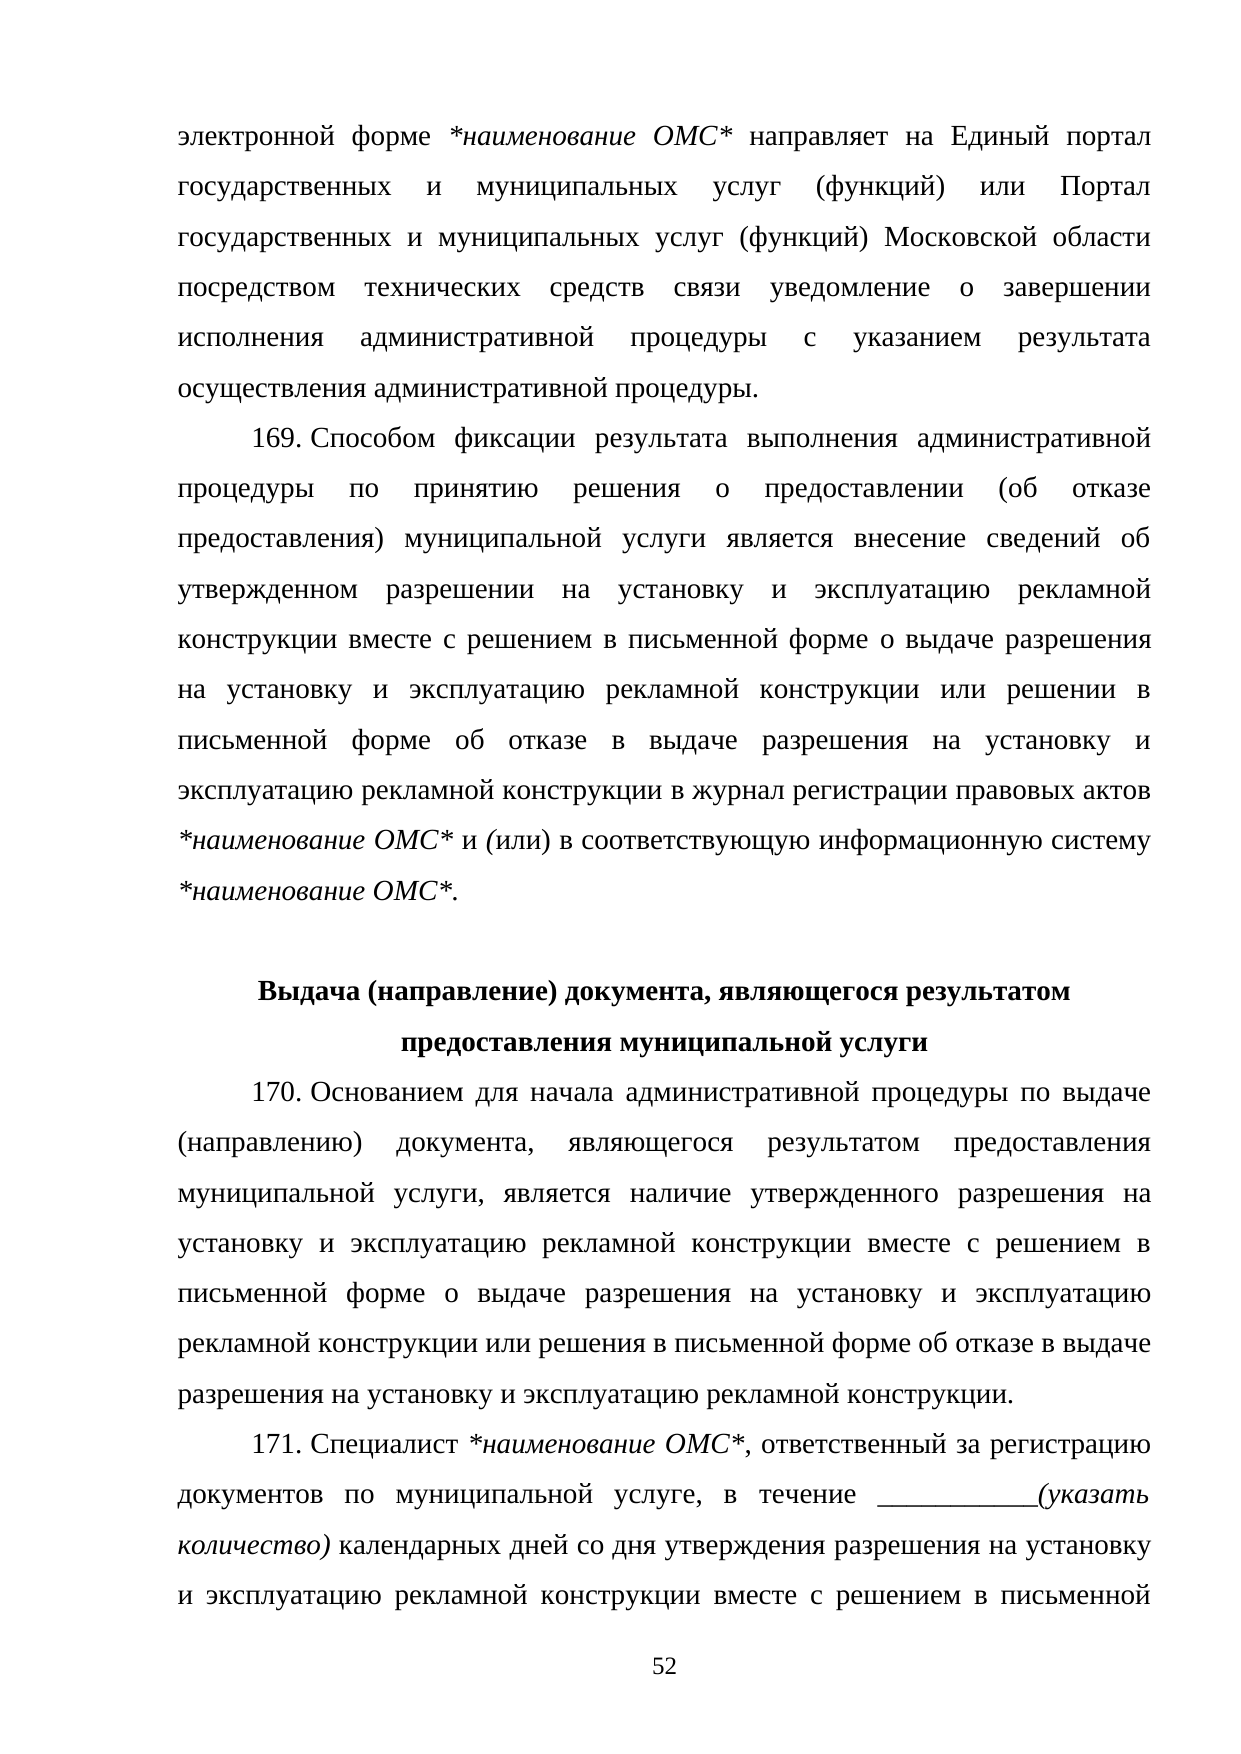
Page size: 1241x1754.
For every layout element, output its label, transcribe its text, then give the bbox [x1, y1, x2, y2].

list Выдача (направление) документа, являющегося результатом предоставления муниципальной услуги [177, 973, 1152, 1057]
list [177, 1426, 1152, 1611]
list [177, 118, 1152, 403]
list Основанием для начала административной процедуры по выдаче (направлению) документа, являющегося результатом предоставления муниципальной услуги, является наличие утвержденного разрешения на установку и эксплуатацию рекламной конструкции вместе с решением в письменной форме о выдаче разрешения на установку и эксплуатацию рекламной конструкции или решения в письменной форме об отказе в выдаче разрешения на установку и эксплуатацию рекламной конструкции. [177, 1074, 1152, 1409]
list Способом фиксации результата выполнения административной процедуры по принятию решения о предоставлении (об отказе предоставления) муниципальной услуги является внесение сведений об утвержденном разрешении на установку и эксплуатацию рекламной конструкции вместе с решением в письменной форме о выдаче разрешения на установку и эксплуатацию рекламной конструкции или решении в письменной форме об отказе в выдаче разрешения на установку и эксплуатацию рекламной конструкции в журнал регистрации правовых актов *наименование ОМС* и (или) в соответствующую информационную систему *наименование ОМС*. [177, 420, 1152, 906]
